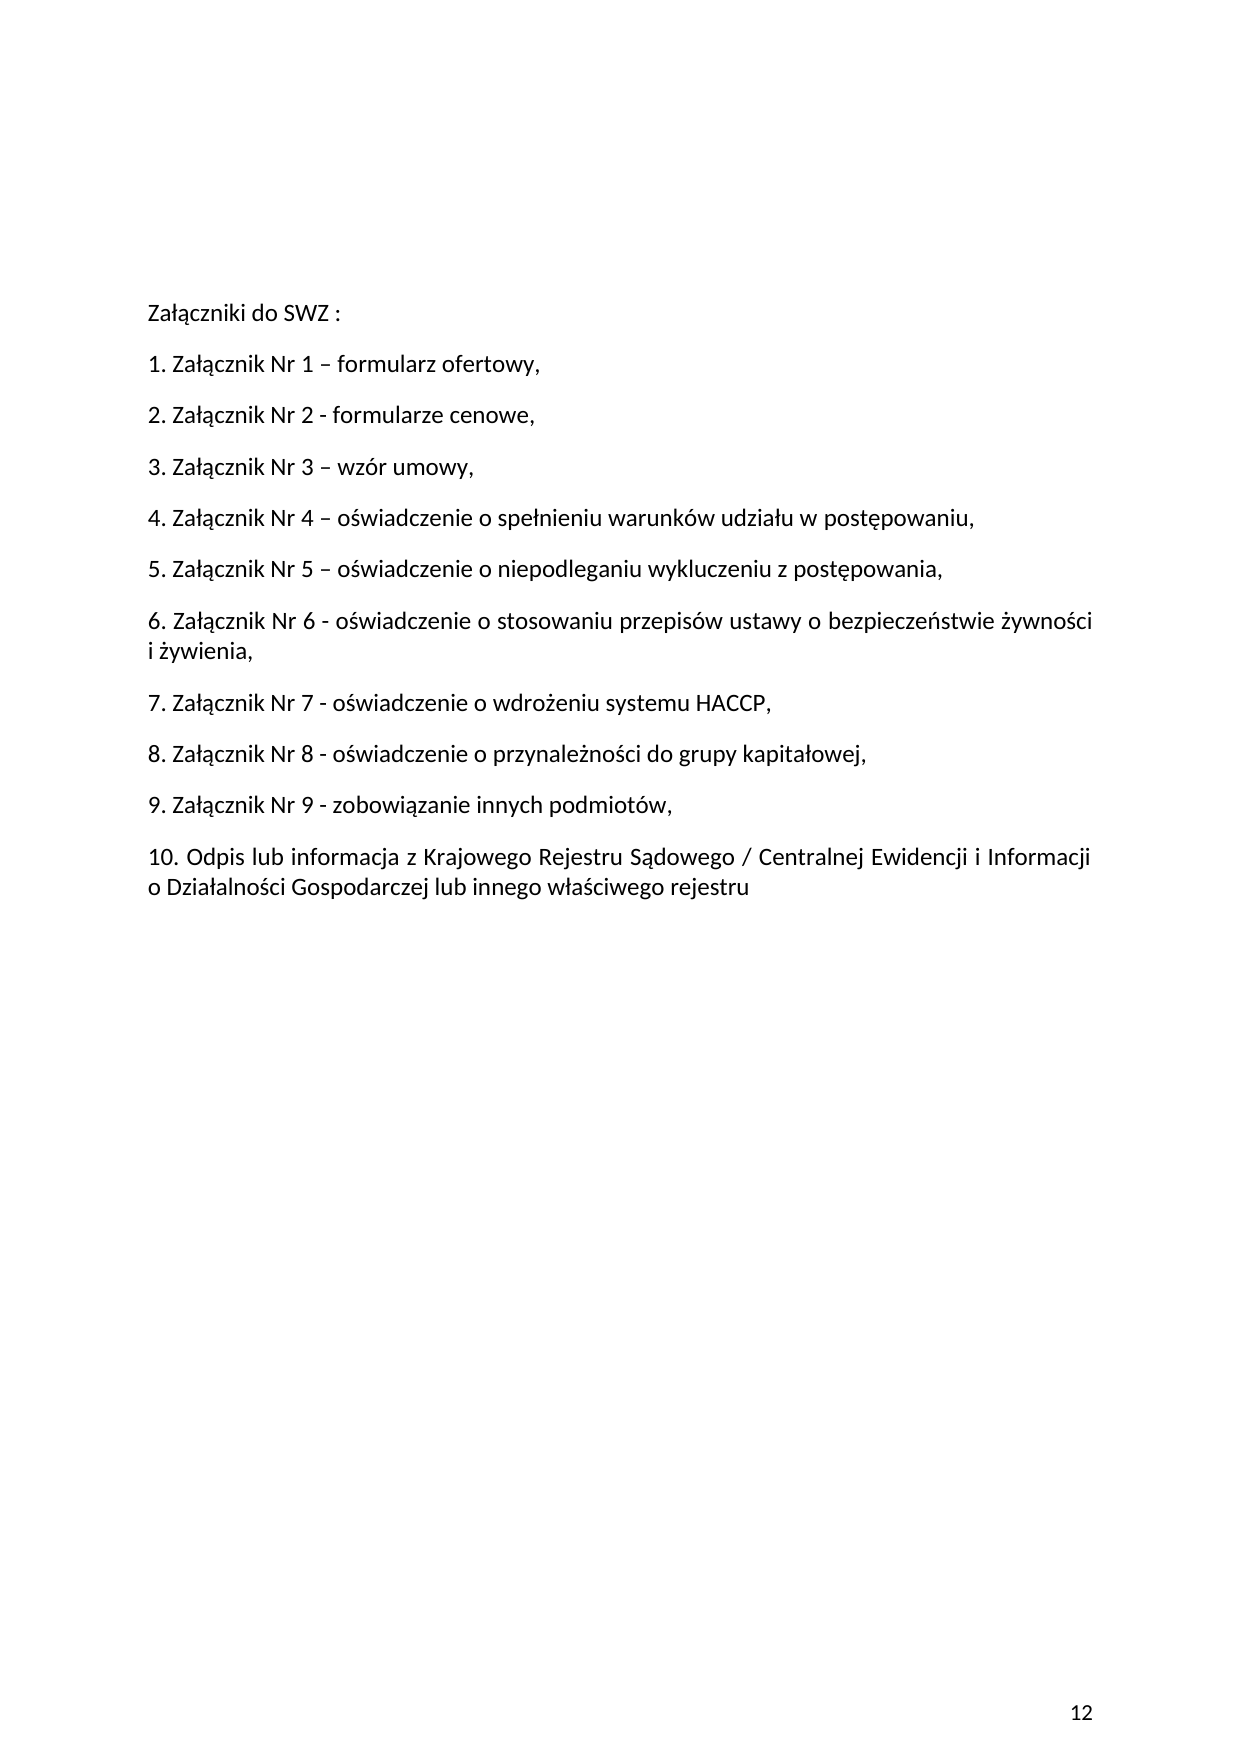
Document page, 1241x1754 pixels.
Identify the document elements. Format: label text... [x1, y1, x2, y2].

text 4. Załącznik Nr 4 – oświadczenie o spełnieniu warunków udziału w postępowaniu, [148, 502, 1093, 533]
text 8. Załącznik Nr 8 - oświadczenie o przynależności do grupy kapitałowej, [148, 738, 1093, 768]
text 7. Załącznik Nr 7 - oświadczenie o wdrożeniu systemu HACCP, [148, 687, 1093, 717]
text 5. Załącznik Nr 5 – oświadczenie o niepodleganiu wykluczeniu z postępowania, [148, 553, 1093, 584]
text 10. Odpis lub informacja z Krajowego Rejestru Sądowego / Centralnej Ewidencji i Informacji o Działalności Gospodarczej lub innego właściwego rejestru [148, 841, 1093, 902]
text 3. Załącznik Nr 3 – wzór umowy, [148, 451, 1093, 481]
text 6. Załącznik Nr 6 - oświadczenie o stosowaniu przepisów ustawy o bezpieczeństwie żywności i żywienia, [148, 605, 1093, 666]
text 2. Załącznik Nr 2 - formularze cenowe, [148, 399, 1093, 430]
text 9. Załącznik Nr 9 - zobowiązanie innych podmiotów, [148, 789, 1093, 820]
text 1. Załącznik Nr 1 – formularz ofertowy, [148, 348, 1093, 378]
text Załączniki do SWZ : [148, 297, 1093, 327]
